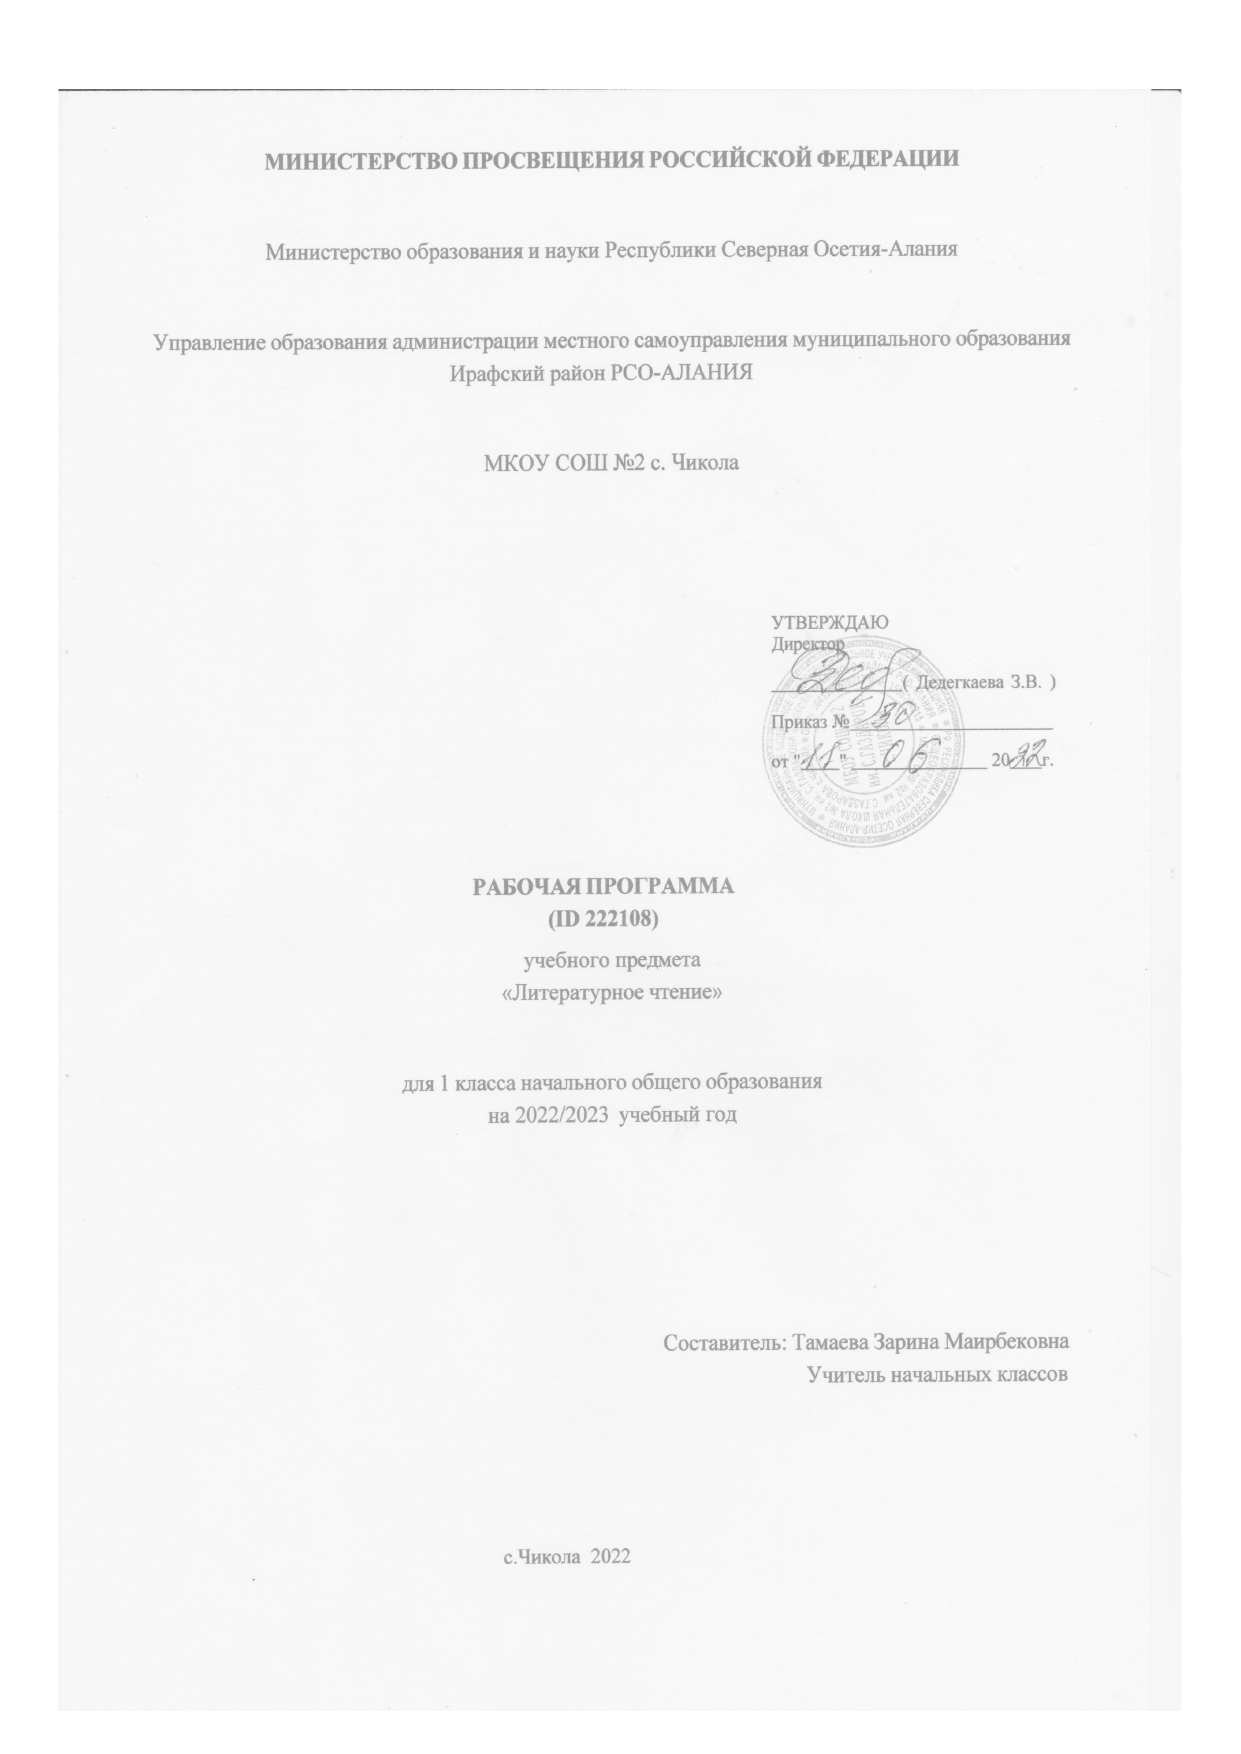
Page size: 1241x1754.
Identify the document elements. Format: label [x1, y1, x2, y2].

picture [58, 89, 1182, 1711]
